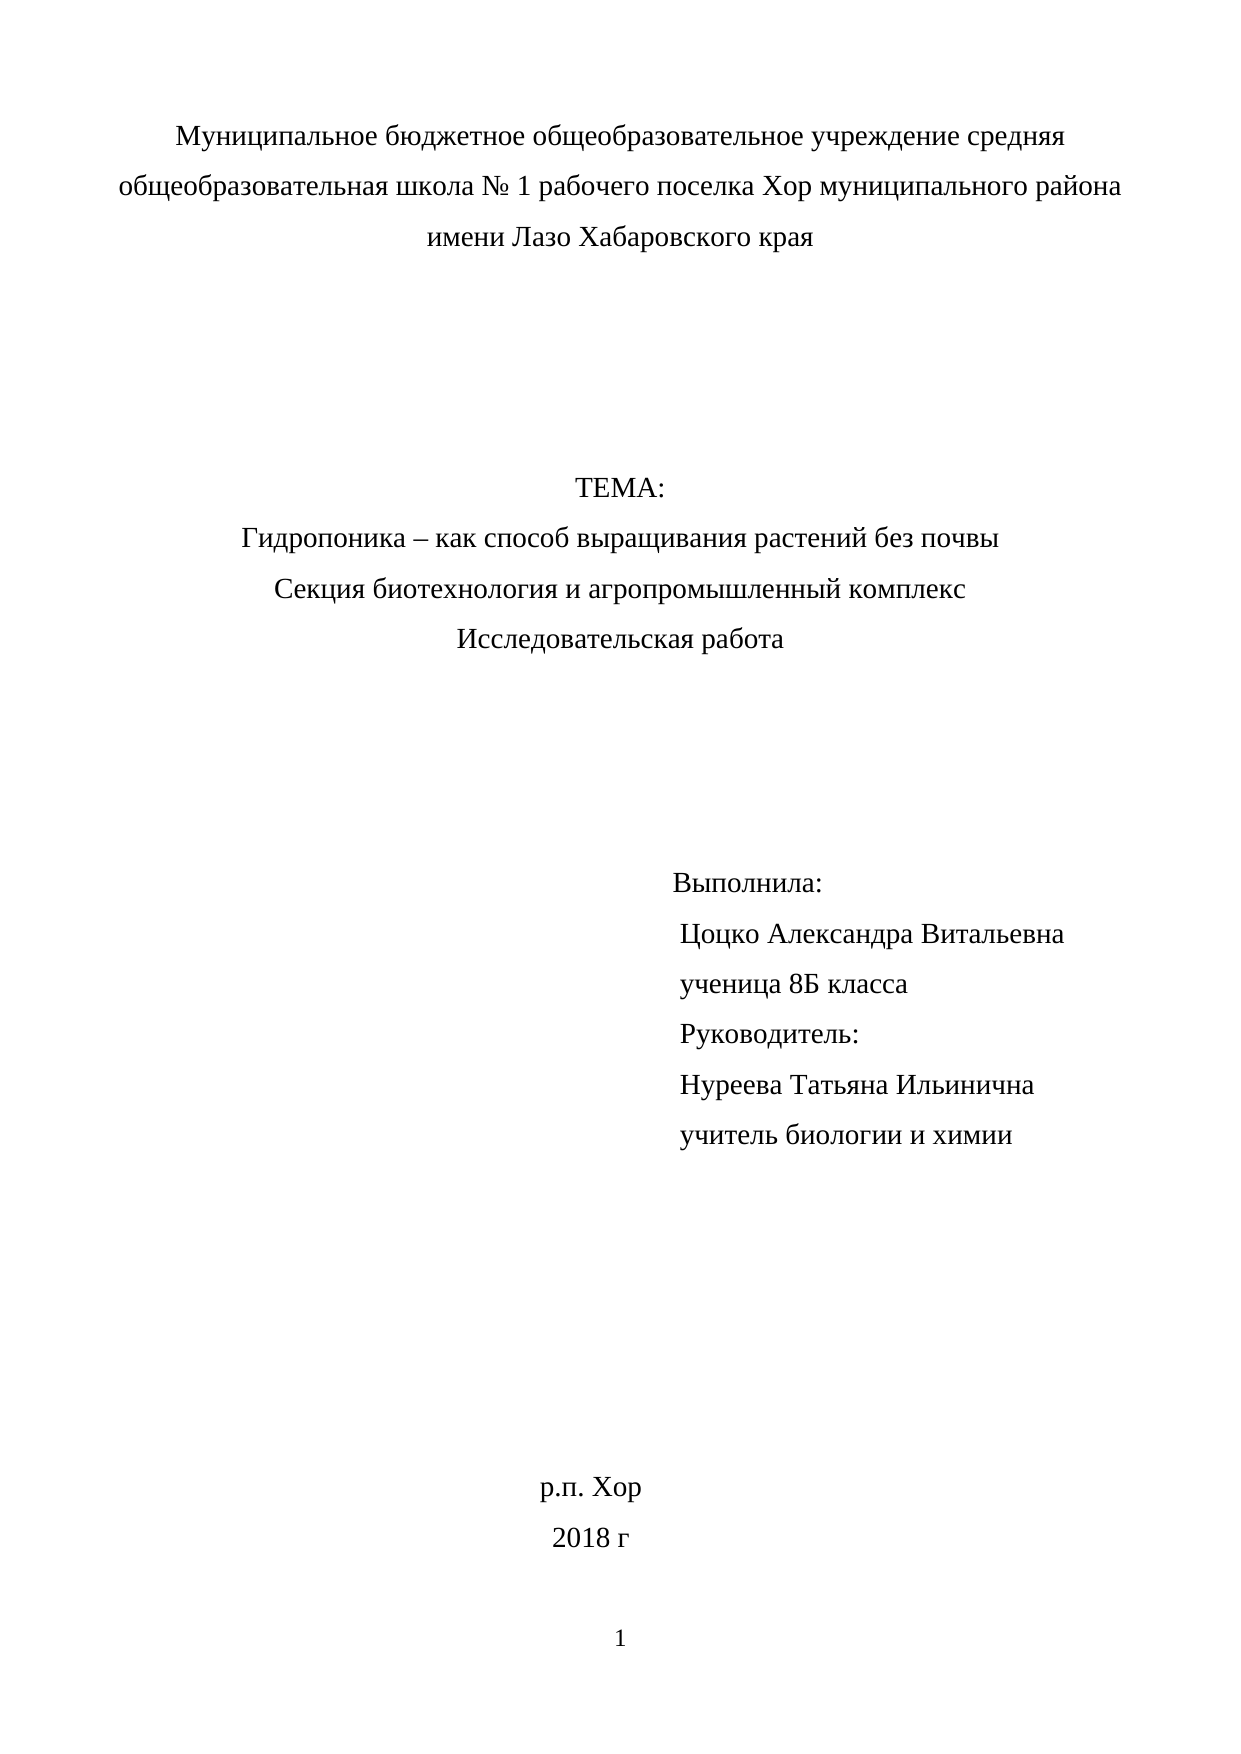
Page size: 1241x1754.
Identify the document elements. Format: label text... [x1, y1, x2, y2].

text ТЕМА: [118, 470, 1122, 504]
text Секция биотехнология и агропромышленный комплекс [118, 571, 1122, 604]
text учитель биологии и химии [118, 1117, 1122, 1151]
text Нуреева Татьяна Ильинична [118, 1067, 1122, 1100]
text Выполнила: [118, 866, 1122, 899]
text 2018 г [59, 1520, 1122, 1553]
text Гидропоника – как способ выращивания растений без почвы [118, 521, 1122, 554]
text Цоцко Александра Витальевна [118, 916, 1122, 949]
text Муниципальное бюджетное общеобразовательное учреждение средняя общеобразовательная школа № 1 рабочего поселка Хор муниципального района имени Лазо Хабаровского края [118, 118, 1122, 252]
text ученица 8Б класса [118, 966, 1122, 1000]
text Исследовательская работа [118, 621, 1122, 655]
text Руководитель: [118, 1017, 1122, 1050]
text р.п. Хор [59, 1469, 1122, 1503]
